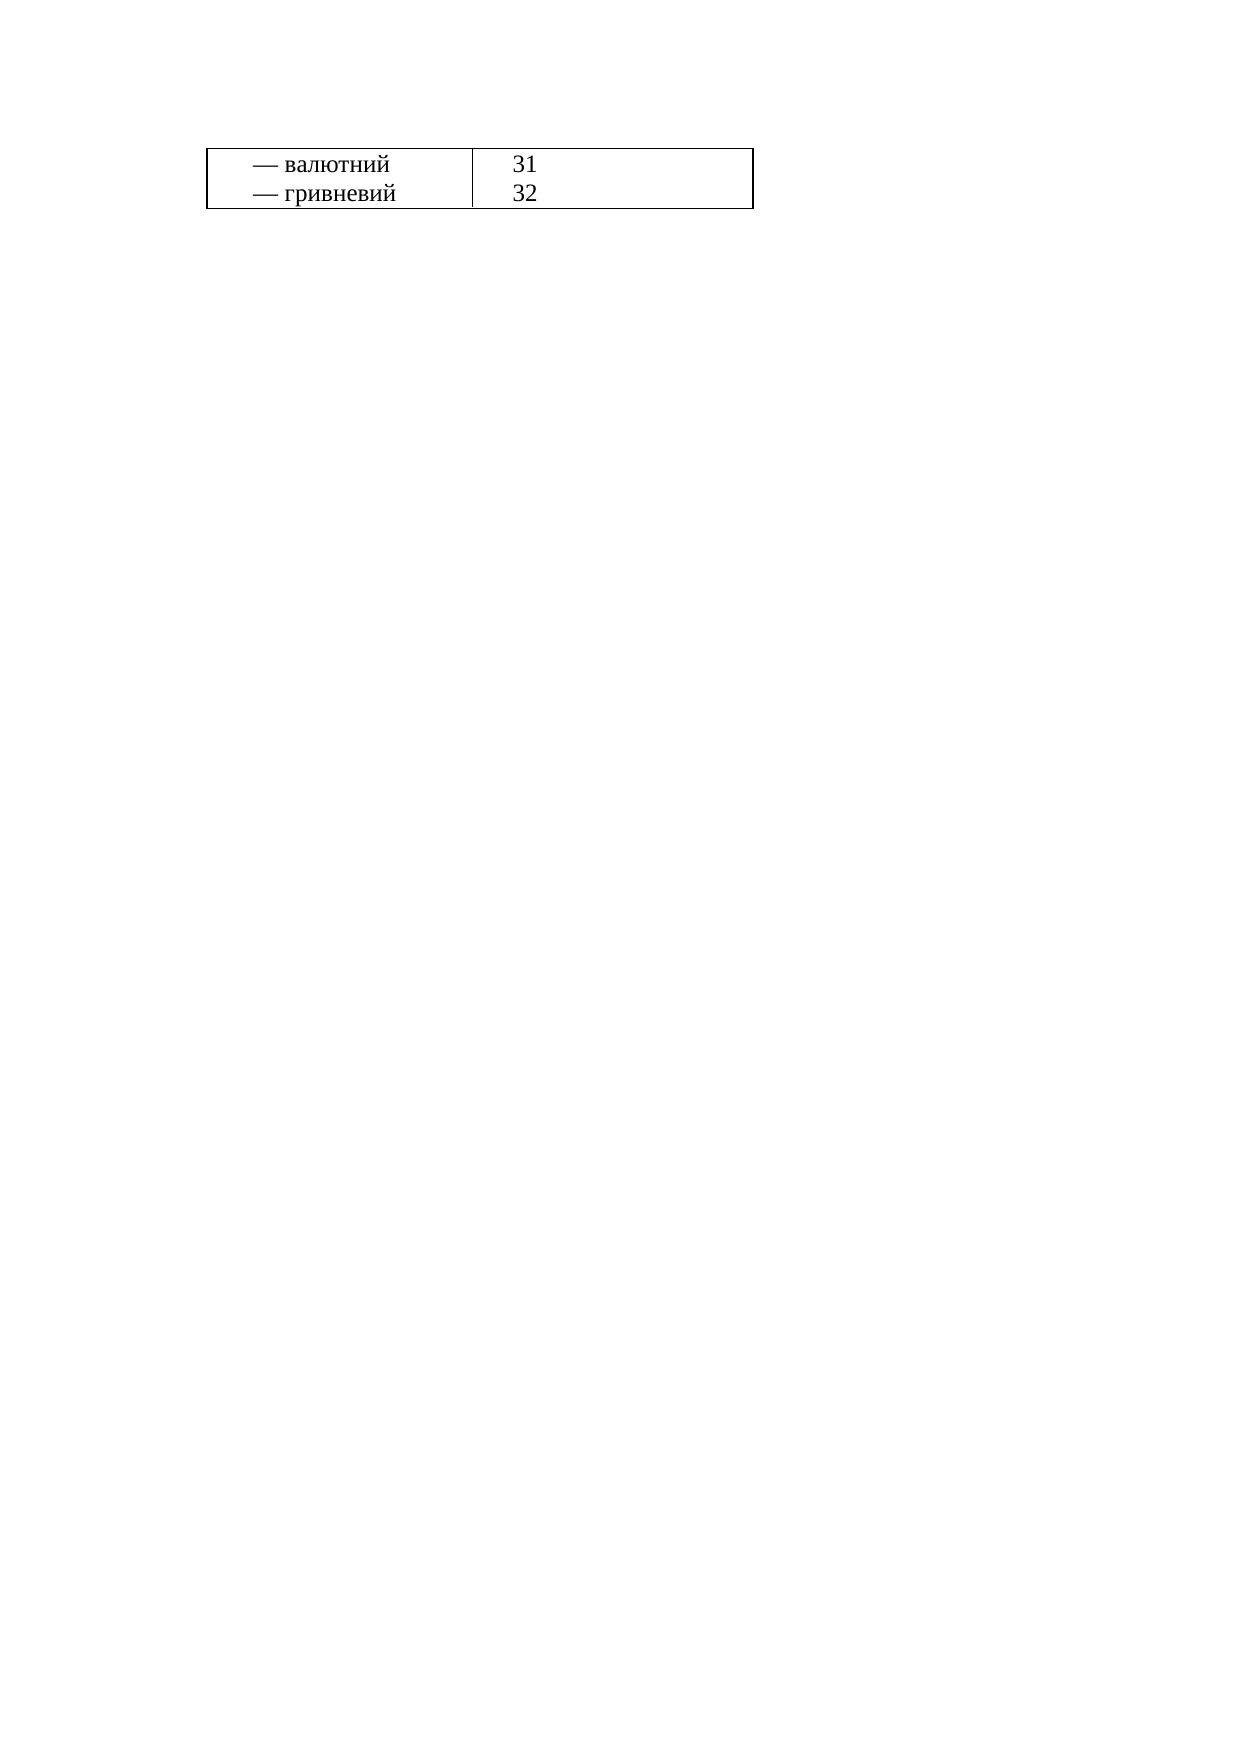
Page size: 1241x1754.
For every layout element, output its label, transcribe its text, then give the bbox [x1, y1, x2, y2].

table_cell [208, 149, 472, 207]
table_cell 31 32 [473, 149, 752, 207]
